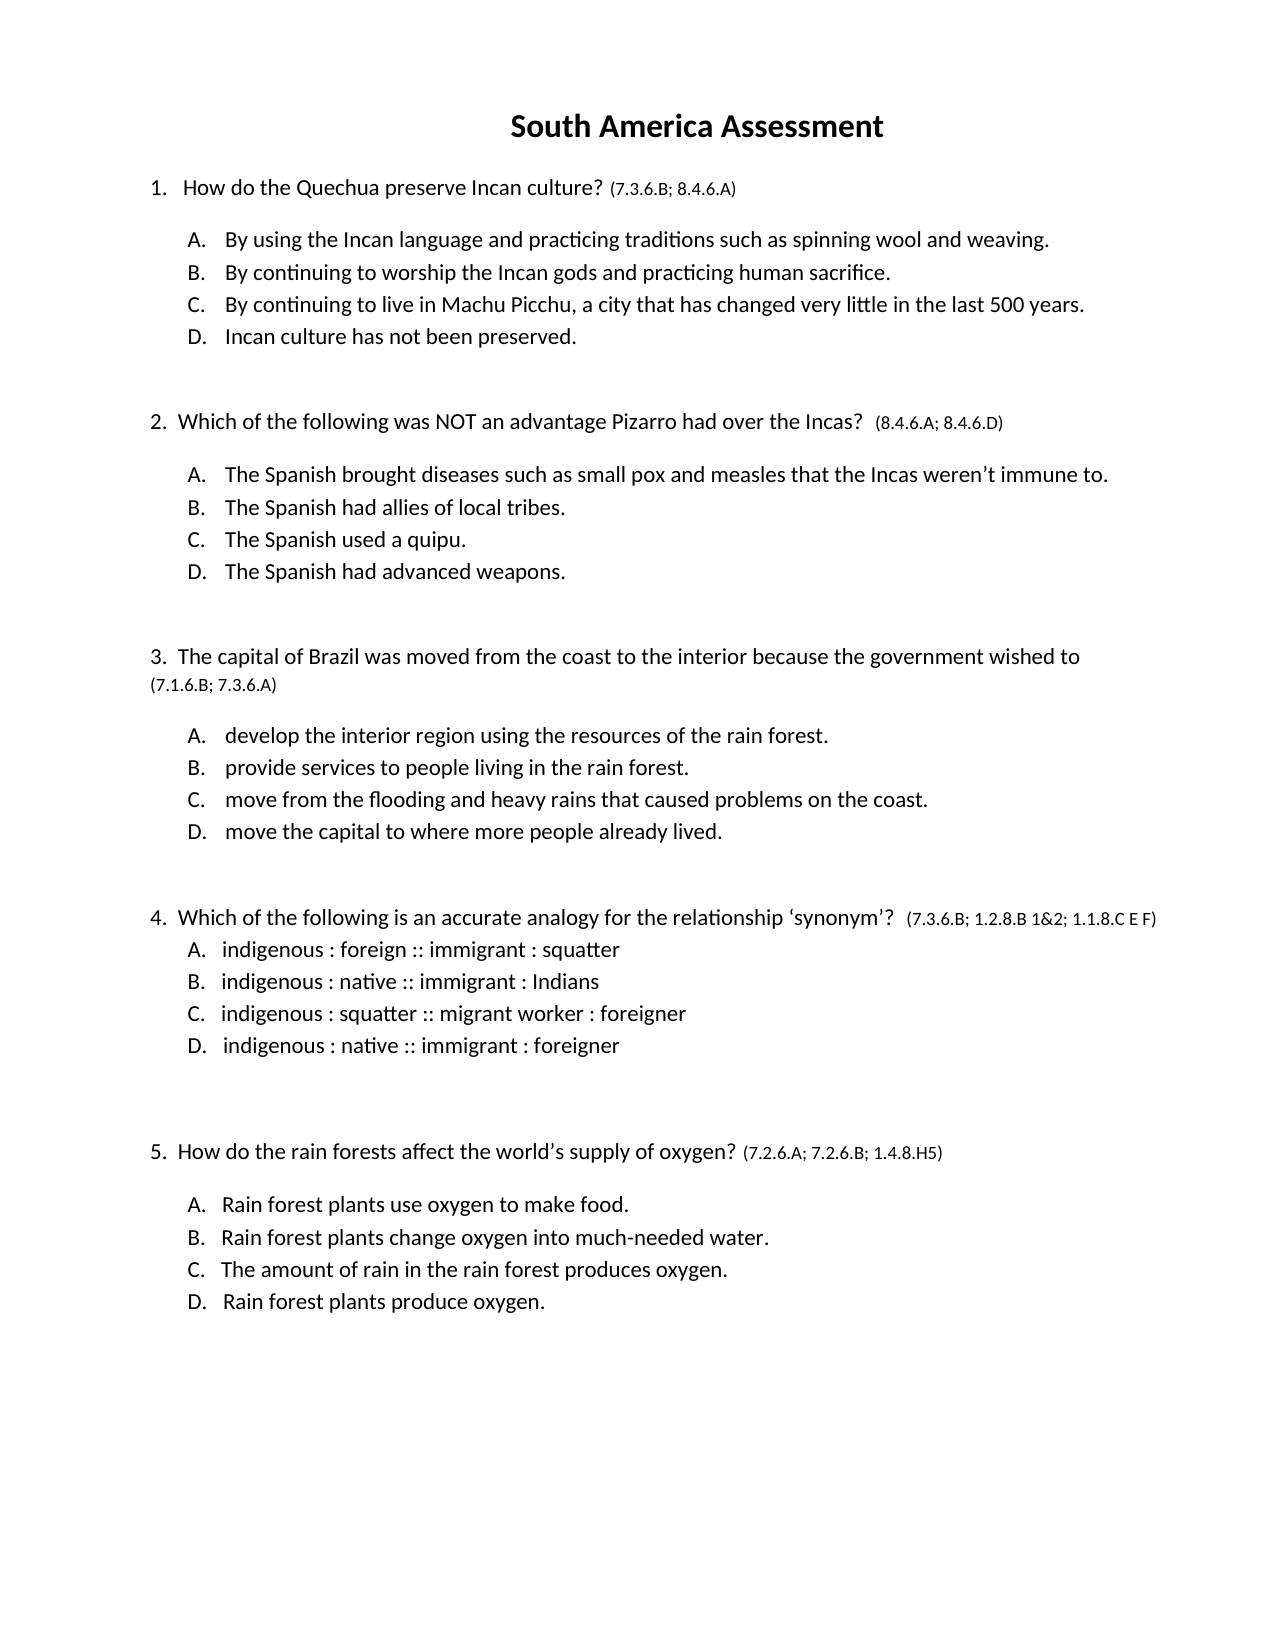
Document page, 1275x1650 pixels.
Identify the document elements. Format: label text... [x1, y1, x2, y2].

list Incan culture has not been preserved. [187, 322, 1170, 350]
list move the capital to where more people already lived. [187, 817, 1170, 845]
text A. indigenous : foreign :: immigrant : squatter [187, 935, 1170, 963]
list develop the interior region using the resources of the rain forest. [187, 721, 1170, 749]
text A. Rain forest plants use oxygen to make food. [187, 1190, 1170, 1218]
list By using the Incan language and practicing traditions such as spinning wool and weaving. [187, 226, 1170, 254]
list The Spanish used a quipu. [187, 525, 1170, 553]
list By continuing to worship the Incan gods and practicing human sacrifice. [187, 258, 1170, 286]
list The Spanish had allies of local tribes. [187, 493, 1170, 521]
list South America Assessment [225, 105, 1170, 146]
list provide services to people living in the rain forest. [187, 753, 1170, 781]
text B. Rain forest plants change oxygen into much-needed water. [150, 1223, 1170, 1251]
text B. indigenous : native :: immigrant : Indians [187, 967, 1170, 995]
text 4. Which of the following is an accurate analogy for the relationship ‘synonym’? (7.3.6.B; 1.2.8.B 1&2; 1.1.8.C E F) [150, 903, 1170, 931]
list By continuing to live in Machu Picchu, a city that has changed very little in the last 500 years. [187, 290, 1170, 318]
text 1. How do the Quechua preserve Incan culture? (7.3.6.B; 8.4.6.A) [150, 173, 1170, 201]
text C. The amount of rain in the rain forest produces oxygen. [150, 1255, 1170, 1283]
text D. indigenous : native :: immigrant : foreigner [187, 1031, 1170, 1059]
text D. Rain forest plants produce oxygen. [150, 1287, 1170, 1315]
list move from the flooding and heavy rains that caused problems on the coast. [187, 785, 1170, 813]
text 5. How do the rain forests affect the world’s supply of oxygen? (7.2.6.A; 7.2.6.B; 1.4.8.H5) [150, 1137, 1170, 1165]
text 2. Which of the following was NOT an advantage Pizarro had over the Incas? (8.4.6.A; 8.4.6.D) [150, 407, 1170, 435]
text C. indigenous : squatter :: migrant worker : foreigner [187, 999, 1170, 1027]
list The Spanish brought diseases such as small pox and measles that the Incas weren’t immune to. [187, 460, 1170, 488]
text 3. The capital of Brazil was moved from the coast to the interior because the government wished to (7.1.6.B; 7.3.6.A) [150, 642, 1170, 697]
list The Spanish had advanced weapons. [187, 557, 1170, 585]
